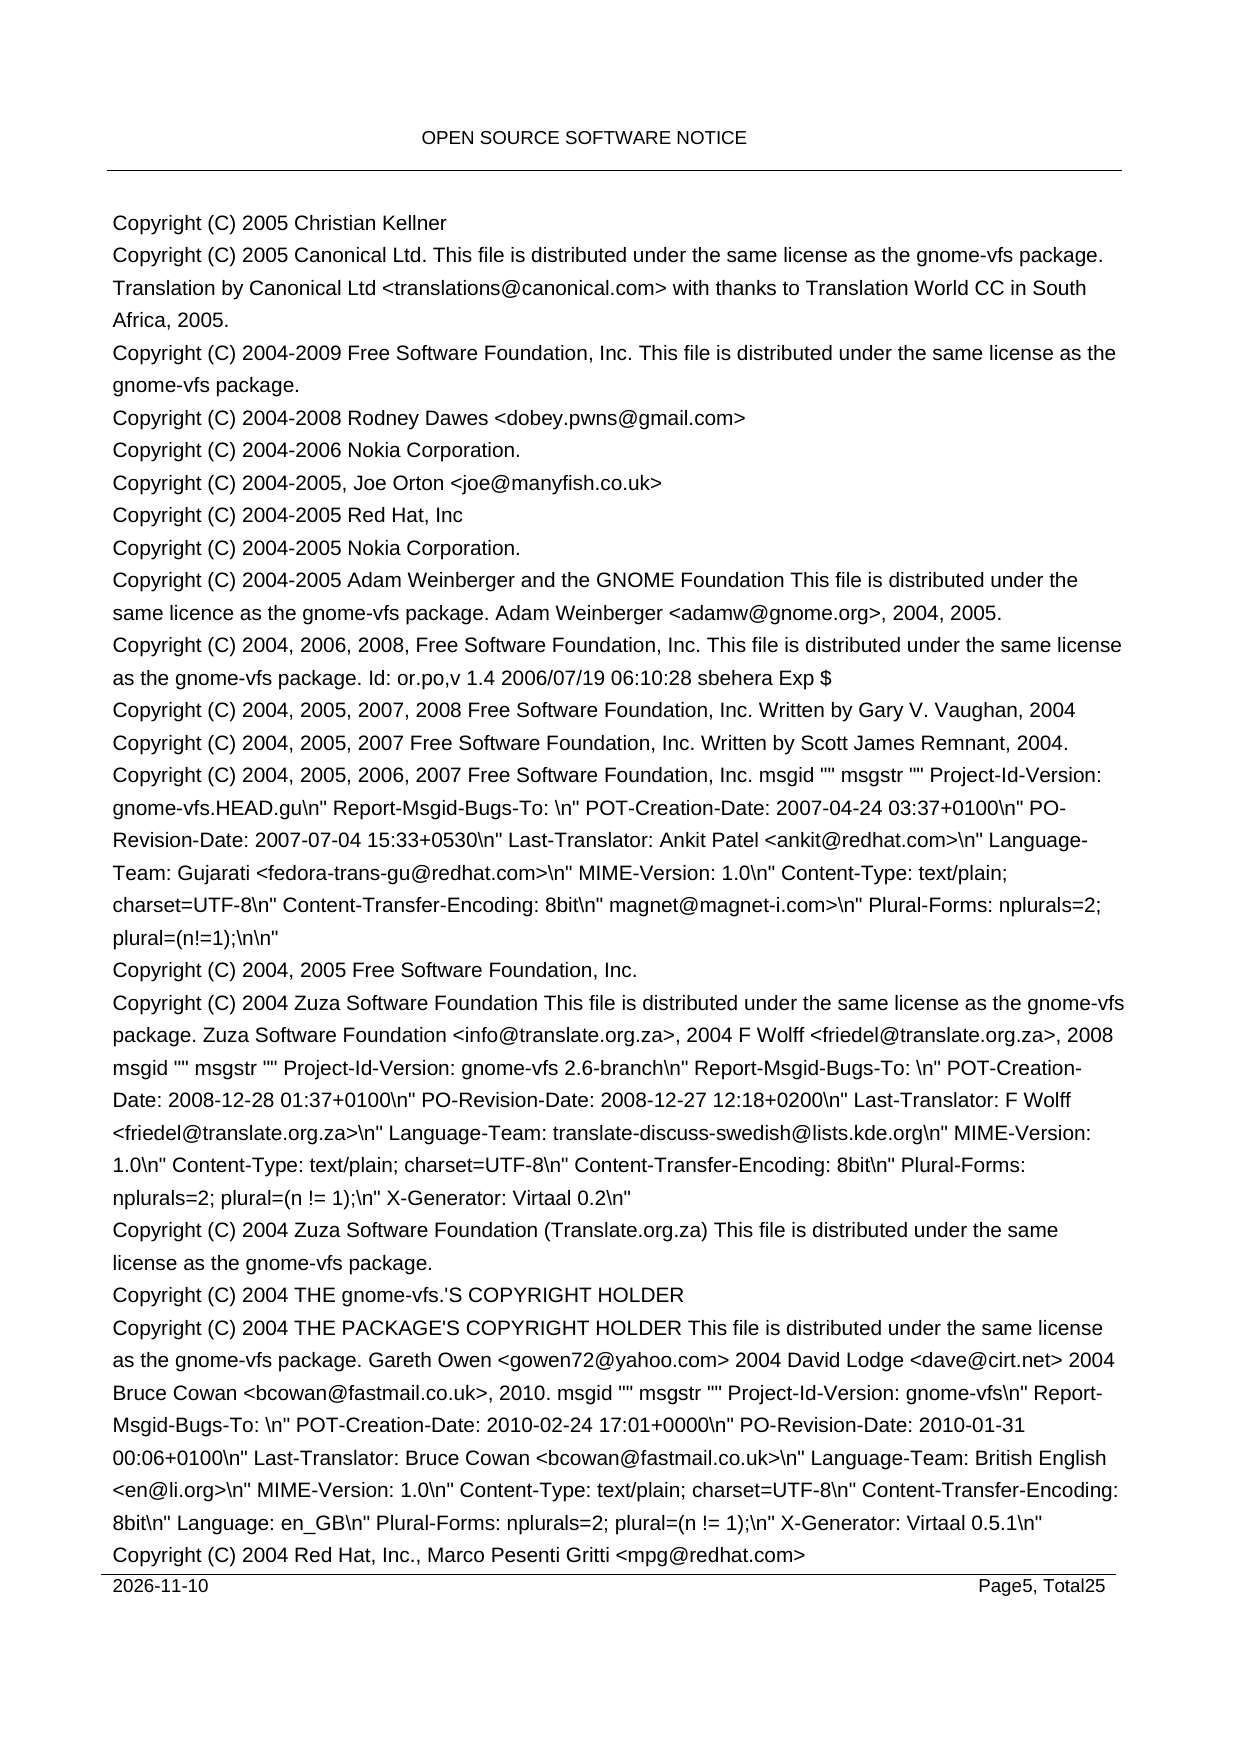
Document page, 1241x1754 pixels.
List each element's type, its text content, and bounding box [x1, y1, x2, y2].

text Copyright (C) 2004-2005, Joe Orton <joe@manyfish.co.uk> [112, 466, 1128, 499]
text Copyright (C) 2004, 2006, 2008, Free Software Foundation, Inc. This file is distributed under the same license as the gnome-vfs package. Id: or.po,v 1.4 2006/07/19 06:10:28 sbehera Exp $ [112, 629, 1128, 694]
text Copyright (C) 2004-2005 Nokia Corporation. [112, 531, 1128, 564]
text Copyright (C) 2004-2009 Free Software Foundation, Inc. This file is distributed under the same license as the gnome-vfs package. [112, 336, 1128, 401]
text Copyright (C) 2004 THE PACKAGE'S COPYRIGHT HOLDER This file is distributed under the same license as the gnome-vfs package. Gareth Owen <gowen72@yahoo.com> 2004 David Lodge <dave@cirt.net> 2004 Bruce Cowan <bcowan@fastmail.co.uk>, 2010. msgid "" msgstr "" Project-Id-Version: gnome-vfs\n" Report-Msgid-Bugs-To: \n" POT-Creation-Date: 2010-02-24 17:01+0000\n" PO-Revision-Date: 2010-01-31 00:06+0100\n" Last-Translator: Bruce Cowan <bcowan@fastmail.co.uk>\n" Language-Team: British English <en@li.org>\n" MIME-Version: 1.0\n" Content-Type: text/plain; charset=UTF-8\n" Content-Transfer-Encoding: 8bit\n" Language: en_GB\n" Plural-Forms: nplurals=2; plural=(n != 1);\n" X-Generator: Virtaal 0.5.1\n" [112, 1311, 1128, 1539]
text Copyright (C) 2004, 2005, 2007 Free Software Foundation, Inc. Written by Scott James Remnant, 2004. [112, 726, 1128, 759]
text Copyright (C) 2004 Zuza Software Foundation (Translate.org.za) This file is distributed under the same license as the gnome-vfs package. [112, 1214, 1128, 1279]
text Copyright (C) 2004 THE gnome-vfs.'S COPYRIGHT HOLDER [112, 1279, 1128, 1311]
text Copyright (C) 2004, 2005 Free Software Foundation, Inc. [112, 954, 1128, 986]
text Copyright (C) 2004 Red Hat, Inc., Marco Pesenti Gritti <mpg@redhat.com> [112, 1539, 1128, 1571]
text Copyright (C) 2004-2005 Red Hat, Inc [112, 499, 1128, 531]
text Copyright (C) 2005 Canonical Ltd. This file is distributed under the same license as the gnome-vfs package. Translation by Canonical Ltd <translations@canonical.com> with thanks to Translation World CC in South Africa, 2005. [112, 239, 1128, 336]
text Copyright (C) 2004 Zuza Software Foundation This file is distributed under the same license as the gnome-vfs package. Zuza Software Foundation <info@translate.org.za>, 2004 F Wolff <friedel@translate.org.za>, 2008 msgid "" msgstr "" Project-Id-Version: gnome-vfs 2.6-branch\n" Report-Msgid-Bugs-To: \n" POT-Creation-Date: 2008-12-28 01:37+0100\n" PO-Revision-Date: 2008-12-27 12:18+0200\n" Last-Translator: F Wolff <friedel@translate.org.za>\n" Language-Team: translate-discuss-swedish@lists.kde.org\n" MIME-Version: 1.0\n" Content-Type: text/plain; charset=UTF-8\n" Content-Transfer-Encoding: 8bit\n" Plural-Forms: nplurals=2; plural=(n != 1);\n" X-Generator: Virtaal 0.2\n" [112, 986, 1128, 1214]
text Copyright (C) 2004-2005 Adam Weinberger and the GNOME Foundation This file is distributed under the same licence as the gnome-vfs package. Adam Weinberger <adamw@gnome.org>, 2004, 2005. [112, 564, 1128, 629]
text Copyright (C) 2005 Christian Kellner [112, 206, 1128, 239]
text Copyright (C) 2004, 2005, 2007, 2008 Free Software Foundation, Inc. Written by Gary V. Vaughan, 2004 [112, 694, 1128, 726]
text Copyright (C) 2004-2006 Nokia Corporation. [112, 434, 1128, 466]
text Copyright (C) 2004, 2005, 2006, 2007 Free Software Foundation, Inc. msgid "" msgstr "" Project-Id-Version: gnome-vfs.HEAD.gu\n" Report-Msgid-Bugs-To: \n" POT-Creation-Date: 2007-04-24 03:37+0100\n" PO-Revision-Date: 2007-07-04 15:33+0530\n" Last-Translator: Ankit Patel <ankit@redhat.com>\n" Language-Team: Gujarati <fedora-trans-gu@redhat.com>\n" MIME-Version: 1.0\n" Content-Type: text/plain; charset=UTF-8\n" Content-Transfer-Encoding: 8bit\n" magnet@magnet-i.com>\n" Plural-Forms: nplurals=2; plural=(n!=1);\n\n" [112, 759, 1128, 954]
text Copyright (C) 2004-2008 Rodney Dawes <dobey.pwns@gmail.com> [112, 401, 1128, 434]
